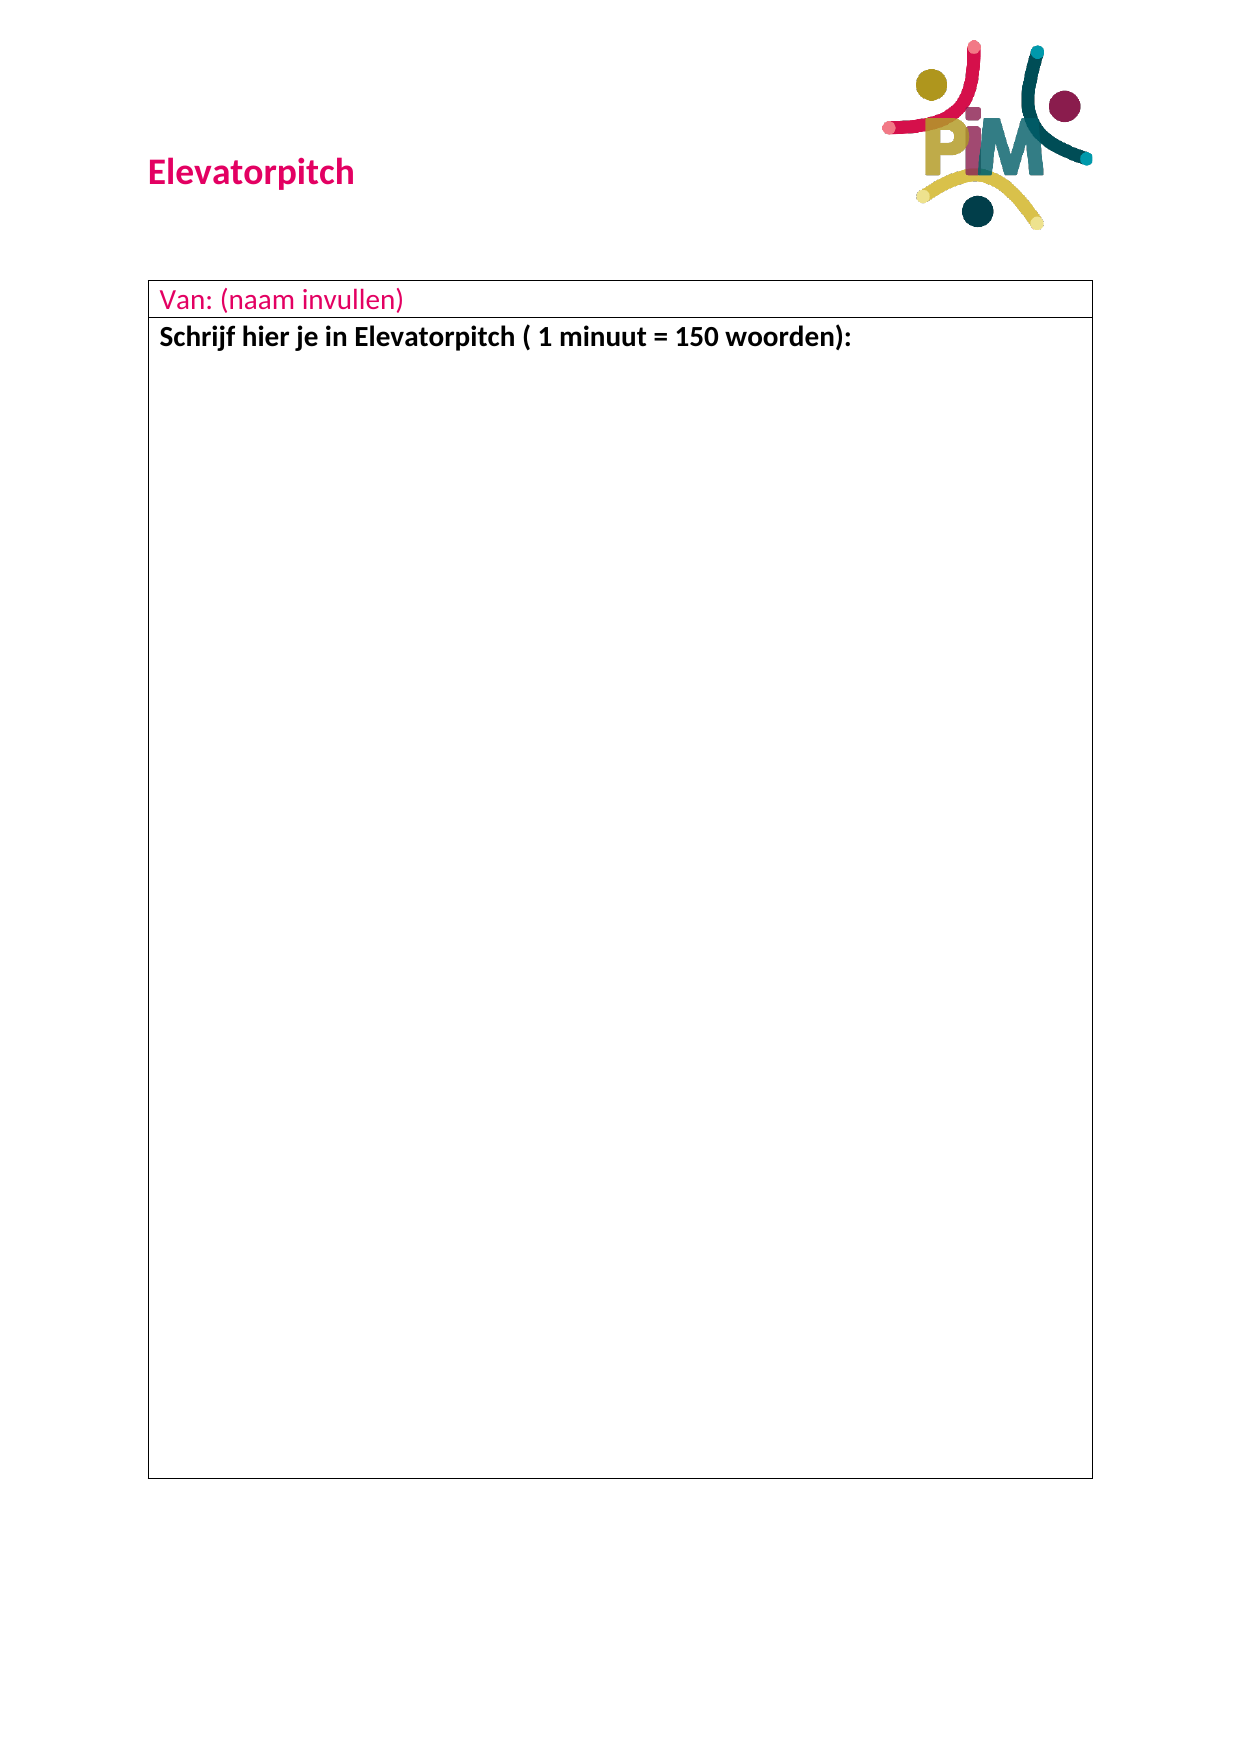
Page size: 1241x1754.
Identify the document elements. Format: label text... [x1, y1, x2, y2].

picture [882, 40, 1093, 230]
table_cell Schrijf hier je in Elevatorpitch ( 1 minuut = 150 woorden): [149, 318, 1092, 1478]
table_header Van: (naam invullen) [149, 281, 1092, 317]
text Elevatorpitch [148, 148, 882, 193]
